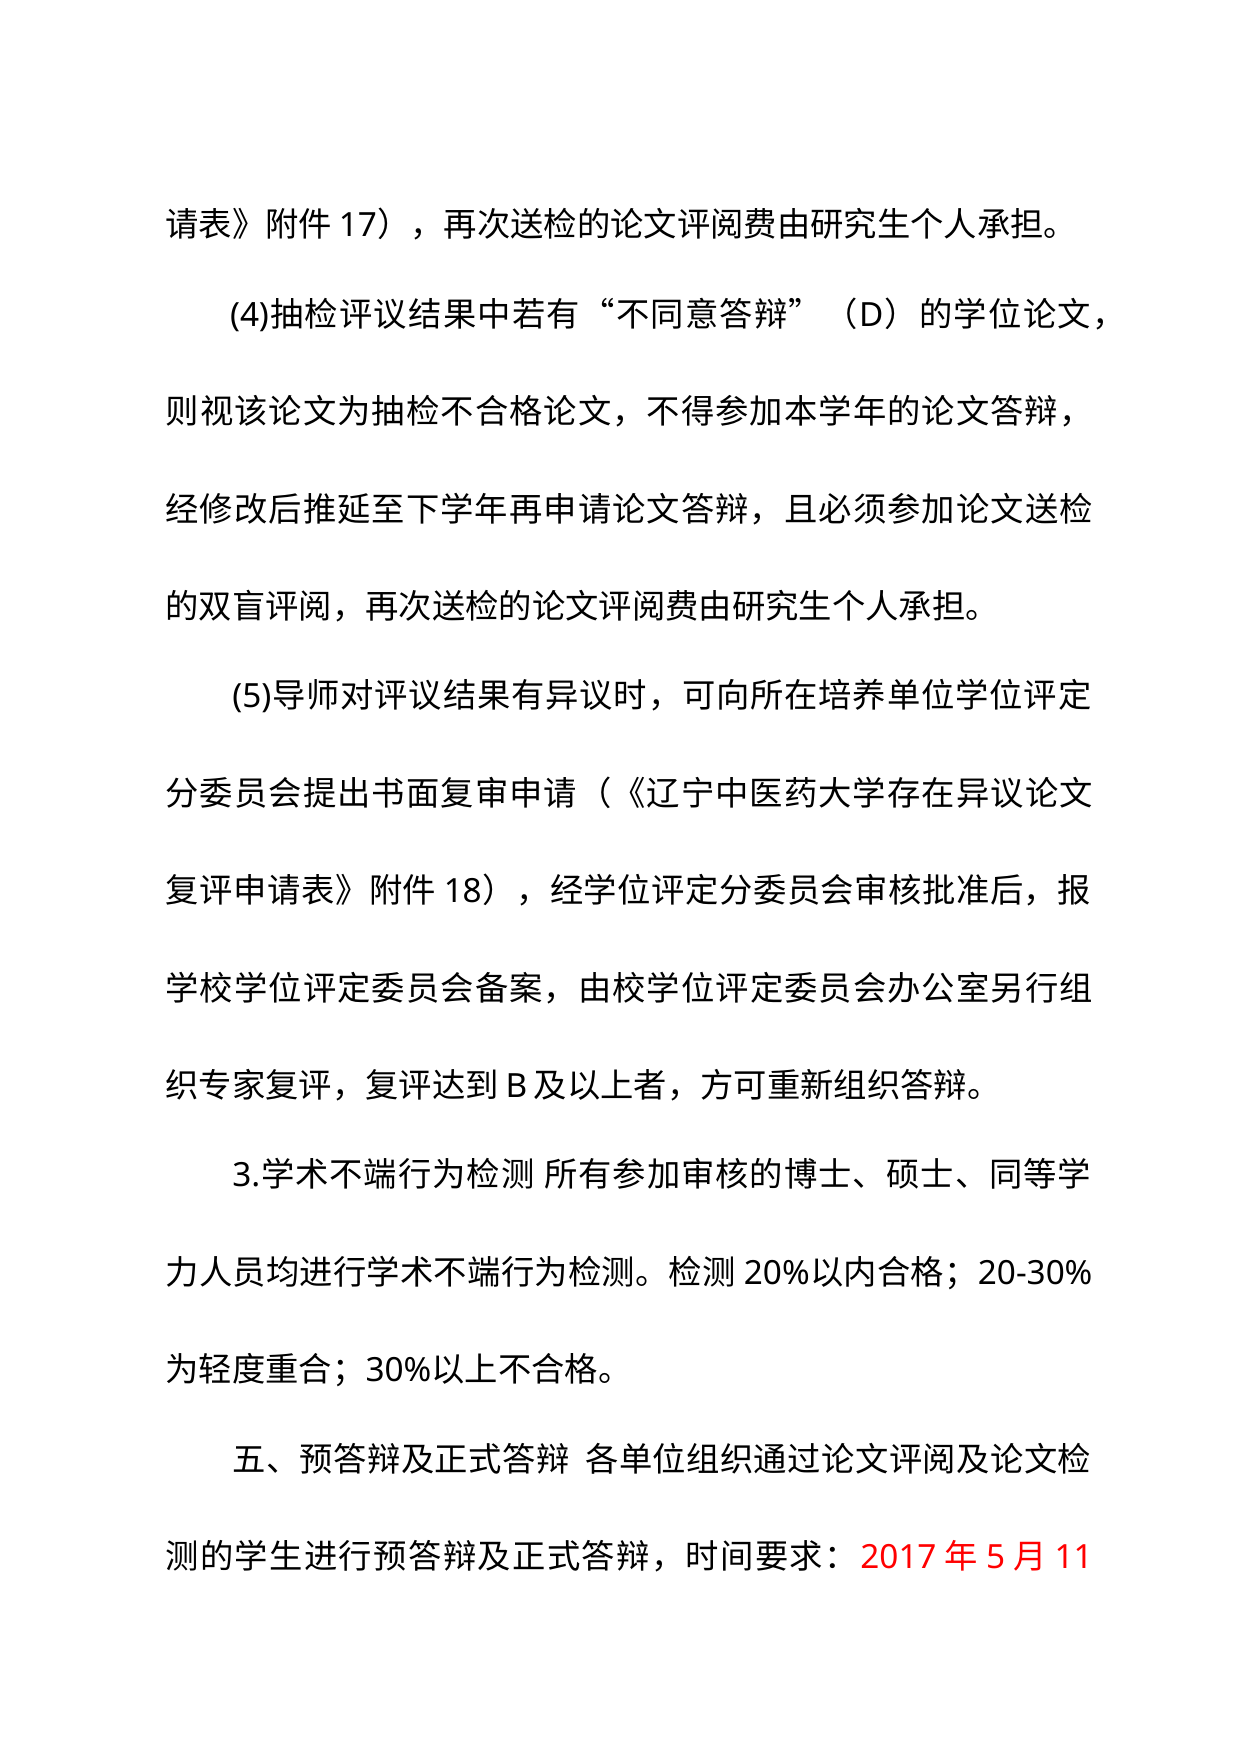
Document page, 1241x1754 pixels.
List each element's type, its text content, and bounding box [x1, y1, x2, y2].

text (5)导师对评议结果有异议时，可向所在培养单位学位评定分委员会提出书面复审申请（《辽宁中医药大学存在异议论文复评申请表》附件18），经学位评定分委员会审核批准后，报学校学位评定委员会备案，由校学位评定委员会办公室另行组织专家复评，复评达到B及以上者，方可重新组织答辩。 [165, 661, 1092, 1116]
text 3.学术不端行为检测 所有参加审核的博士、硕士、同等学力人员均进行学术不端行为检测。检测20%以内合格；20-30%为轻度重合；30%以上不合格。 [165, 1140, 1092, 1400]
text (4)抽检评议结果中若有“不同意答辩”（D）的学位论文，则视该论文为抽检不合格论文，不得参加本学年的论文答辩，经修改后推延至下学年再申请论文答辩，且必须参加论文送检的双盲评阅，再次送检的论文评阅费由研究生个人承担。 [165, 279, 1092, 637]
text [165, 190, 1092, 255]
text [165, 1424, 1092, 1587]
